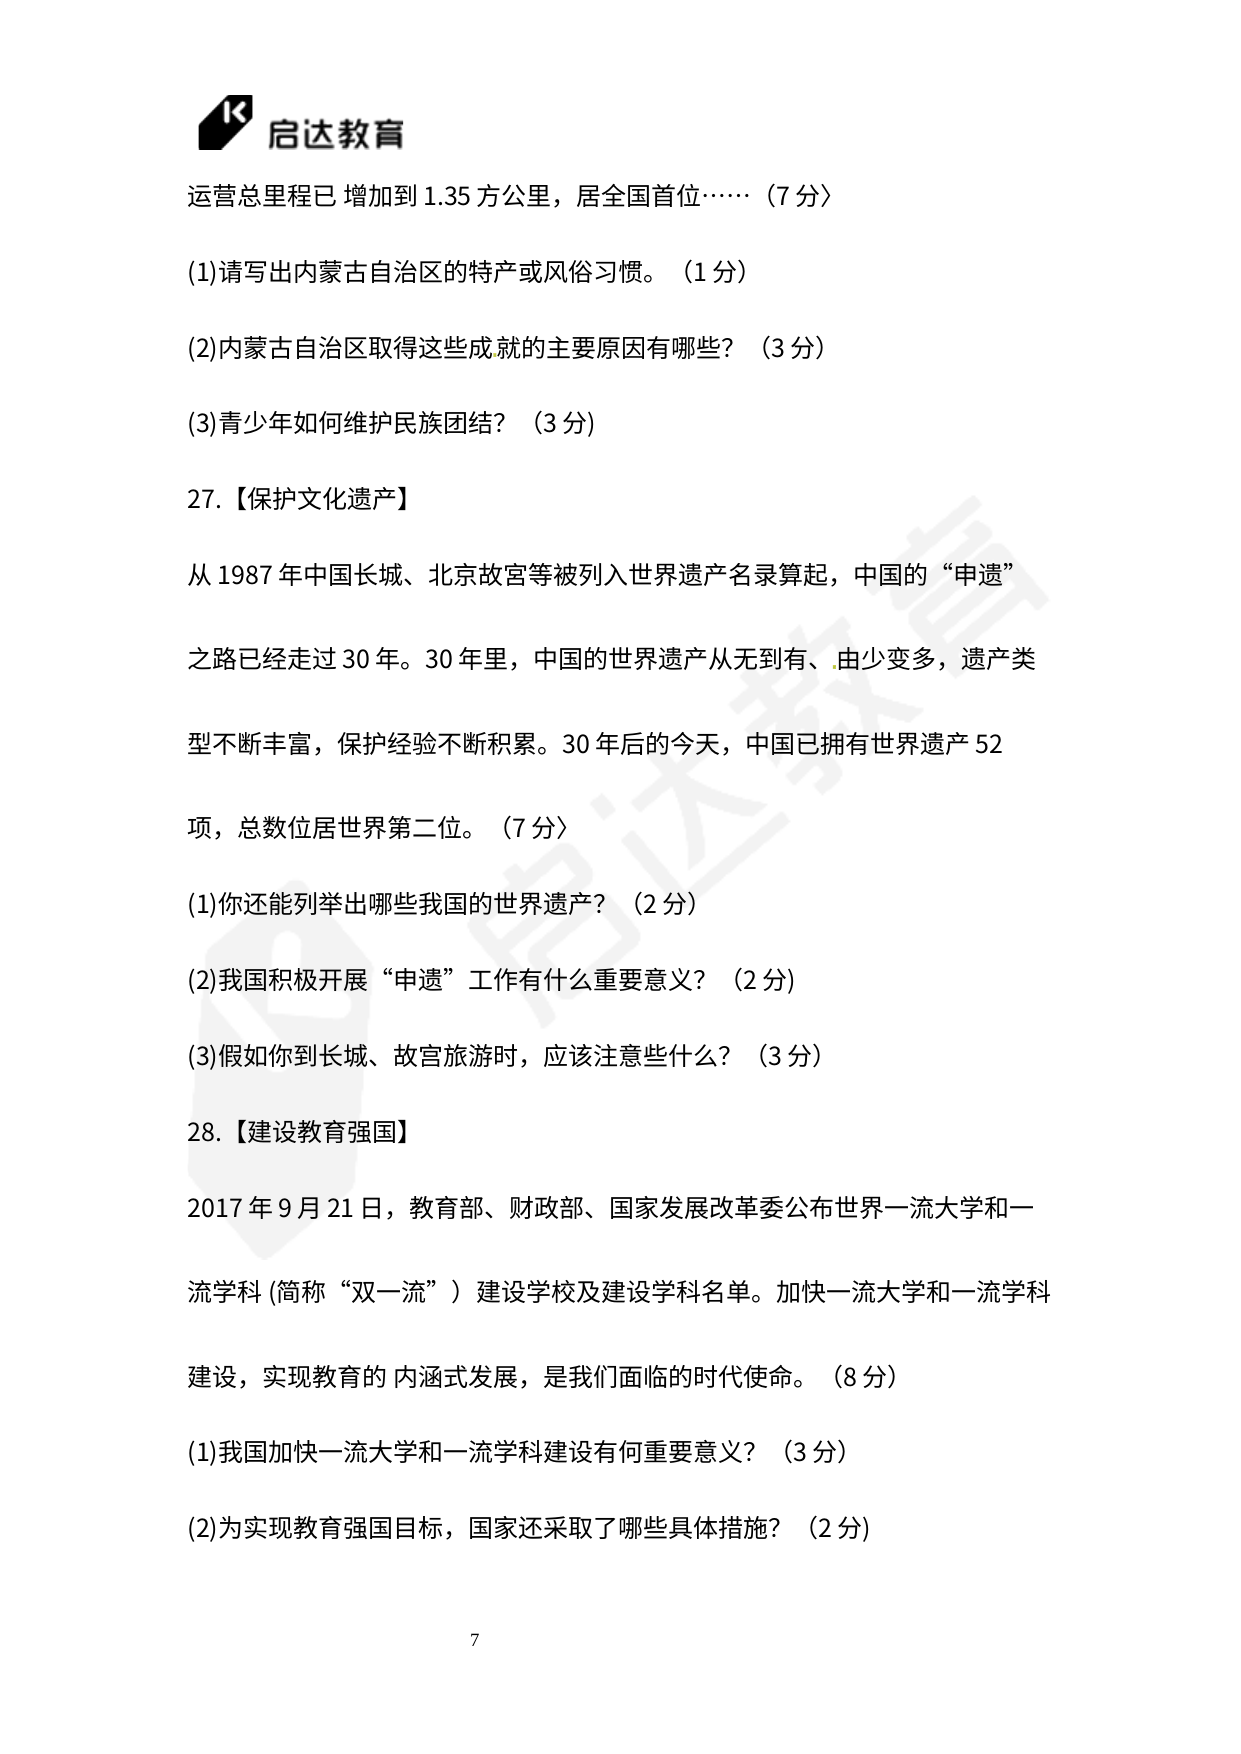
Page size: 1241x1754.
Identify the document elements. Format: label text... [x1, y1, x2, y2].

text (1)请写出内蒙古自治区的特产或风俗习惯。（1分） [187, 238, 1053, 303]
text (3)青少年如何维护民族团结？（3分) [187, 389, 1053, 454]
picture [198, 95, 404, 150]
text (2)内蒙古自治区取得这些成就的主要原因有哪些？（3分） [187, 314, 1053, 379]
text (1)我国加快一流大学和一流学科建设有何重要意义？（3分） [187, 1418, 1053, 1483]
text 从1987年中国长城、北京故宮等被列入世界遗产名录算起，中国的“申遗”之路已经走过30年。30年里，中国的世界遗产从无到有、由少变多，遗产类型不断丰富，保护经验不断积累。30年后的今天，中国已拥有世界遗产52项，总数位居世界第二位。（7分〉 [187, 541, 1053, 859]
text (1)你还能列举出哪些我国的世界遗产？（2分） [187, 870, 1053, 935]
text (3)假如你到长城、故宫旅游时，应该注意些什么？（3分） [187, 1022, 1053, 1087]
text 27.【保护文化遗产】 [187, 465, 1053, 530]
text 2017年9月21日，教育部、财政部、国家发展改革委公布世界一流大学和一流学科 (简称“双一流”）建设学校及建设学科名单。加快一流大学和一流学科建设，实现教育的 内涵式发展，是我们面临的时代使命。（8分） [187, 1174, 1053, 1408]
text 2017年5月1日是内蒙古自治区成立70周年纪念日。70年来该地区各项事业都取得了令人矂目的成就：2016年，生产总值比成立之初增长了 642倍；铁路运营总里程已 增加到1.35方公里，居全国首位……（7分〉 [187, 162, 1053, 227]
text (2)我国积极开展“申遗”工作有什么重要意义？（2分) [187, 946, 1053, 1011]
text (2)为实现教育强国目标，国家还采取了哪些具体措施？（2分) [187, 1494, 1053, 1559]
text 28.【建设教育强国】 [187, 1098, 1053, 1163]
